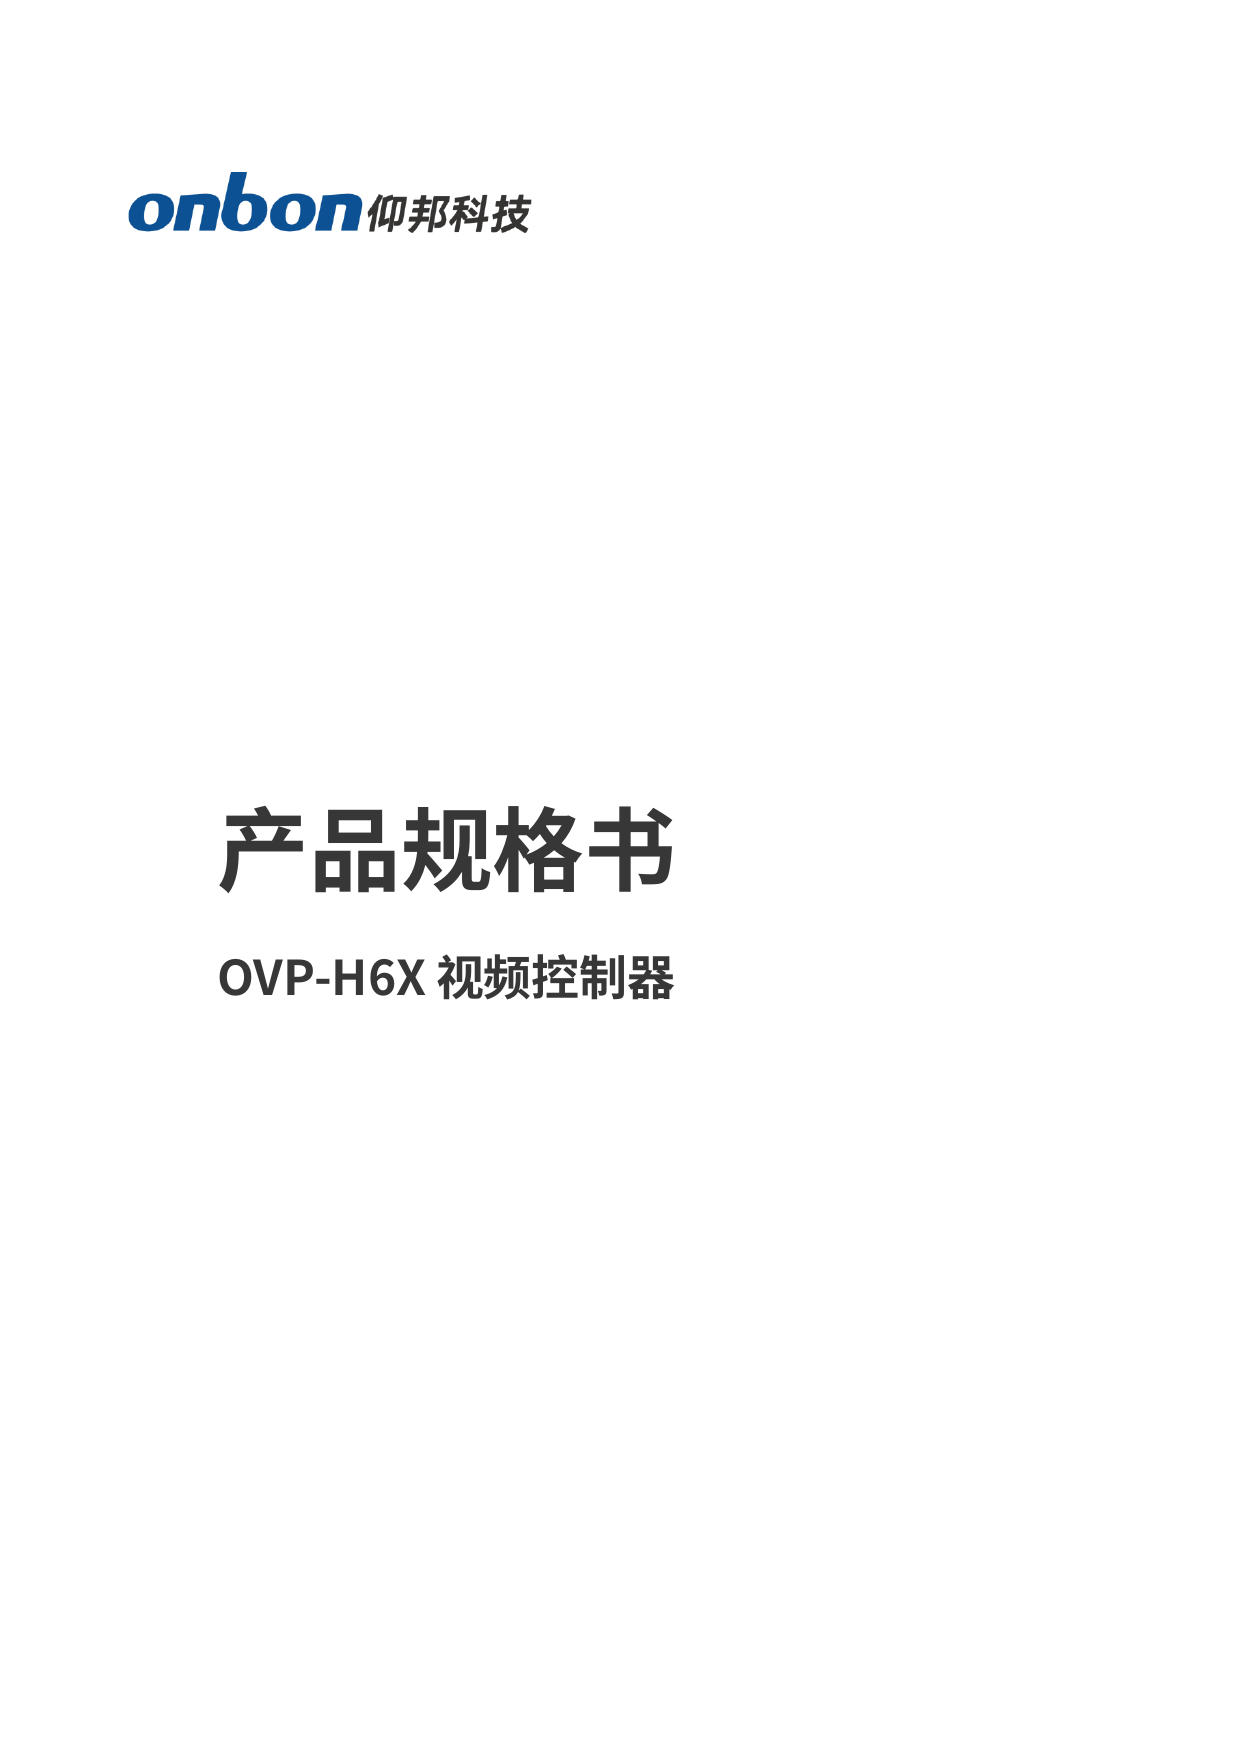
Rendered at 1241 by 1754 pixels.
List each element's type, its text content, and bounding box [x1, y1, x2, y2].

text OVP-H6X视频控制器 [217, 926, 1110, 1023]
text 产品规格书 [217, 763, 1110, 926]
picture [128, 172, 532, 233]
